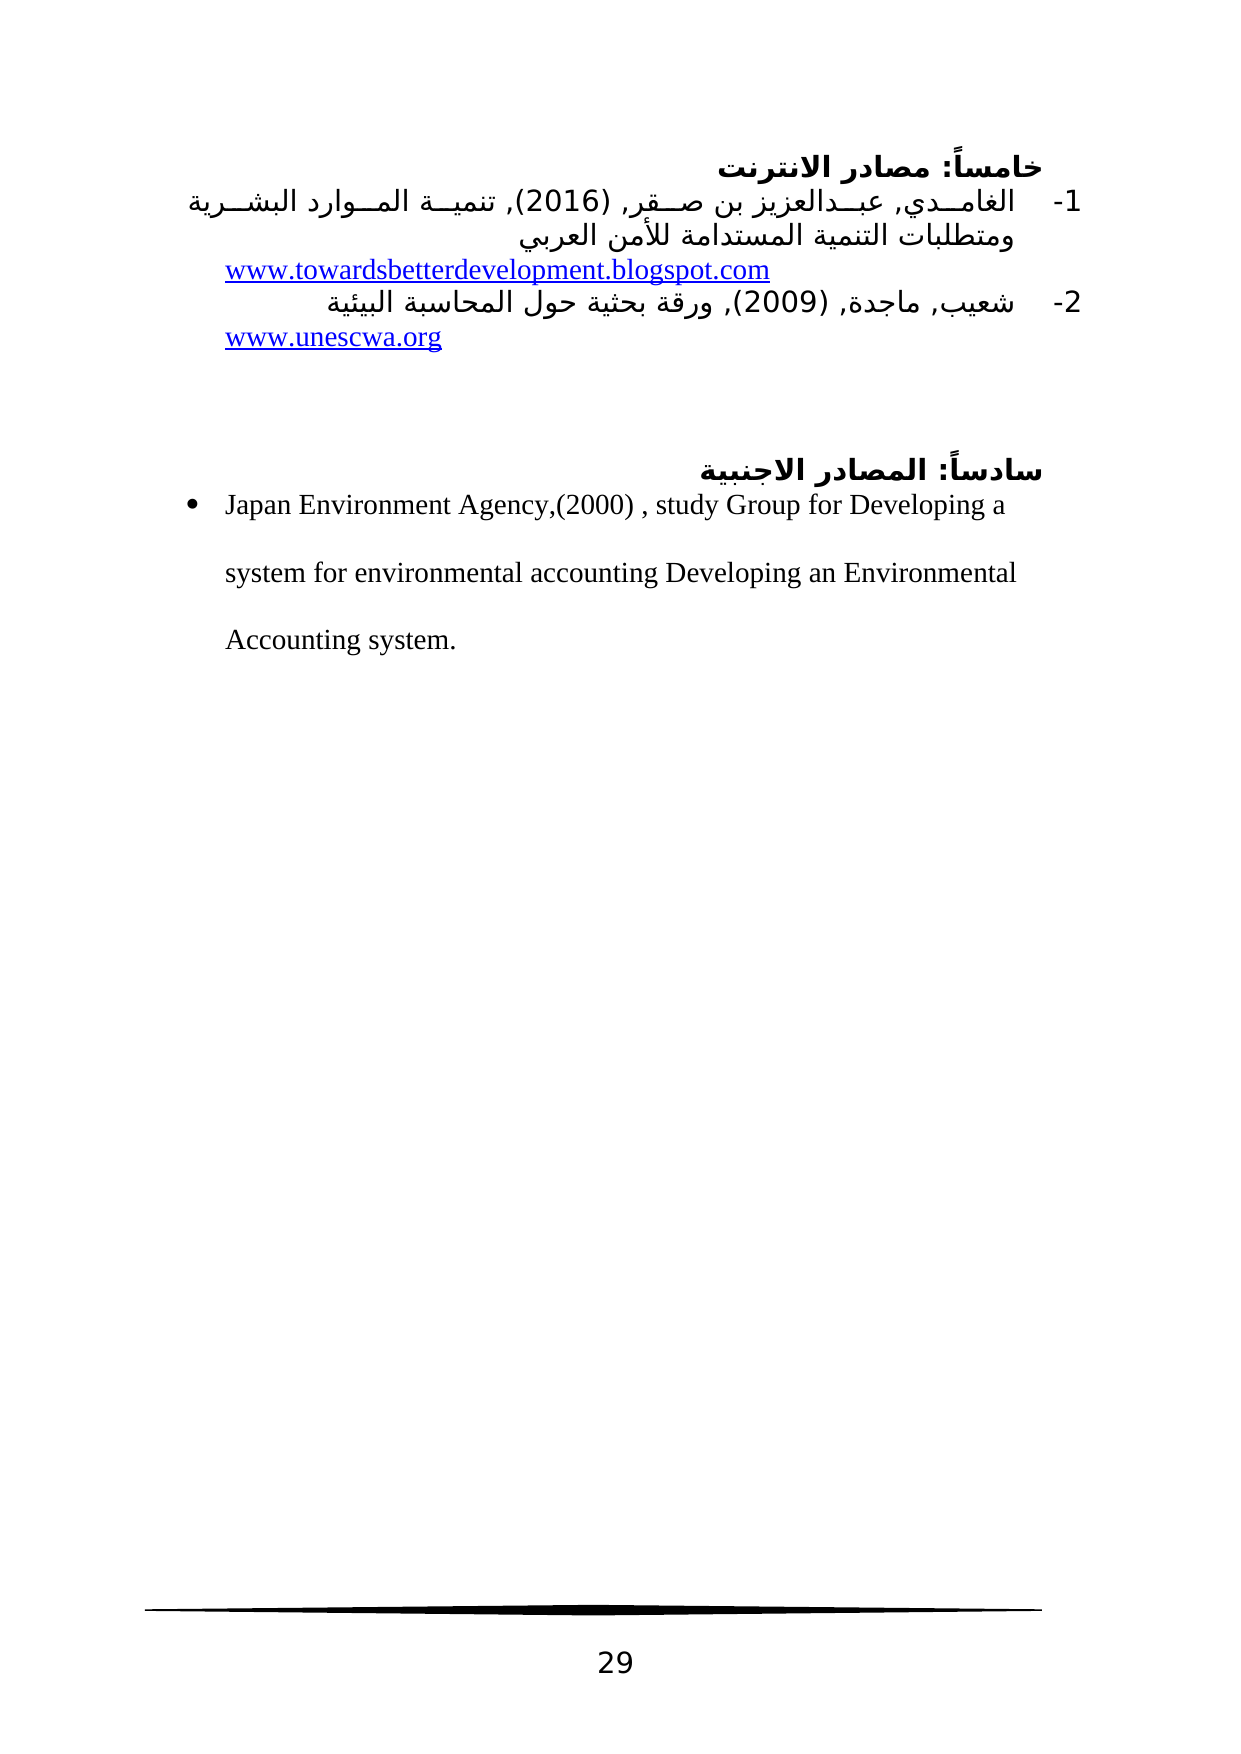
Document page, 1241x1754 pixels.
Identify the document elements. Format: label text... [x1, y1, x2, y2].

text خامساً: مصادر الانترنت [187, 150, 1053, 184]
text www.unescwa.org [225, 319, 1053, 353]
list Japan Environment Agency,(2000) , study Group for Developing a system for environmental accounting Developing an Environmental Accounting system. [187, 487, 1053, 655]
list الغامدي, عبدالعزيز بن صقر, (2016), تنمية الموارد البشرية ومتطلبات التنمية المستدامة للأمن العربي [187, 184, 1053, 252]
list شعيب, ماجدة, (2009), ورقة بحثية حول المحاسبة البيئية [187, 285, 1053, 319]
text www.towardsbetterdevelopment.blogspot.com [225, 252, 1053, 285]
text سادساً: المصادر الاجنبية [187, 453, 1044, 487]
